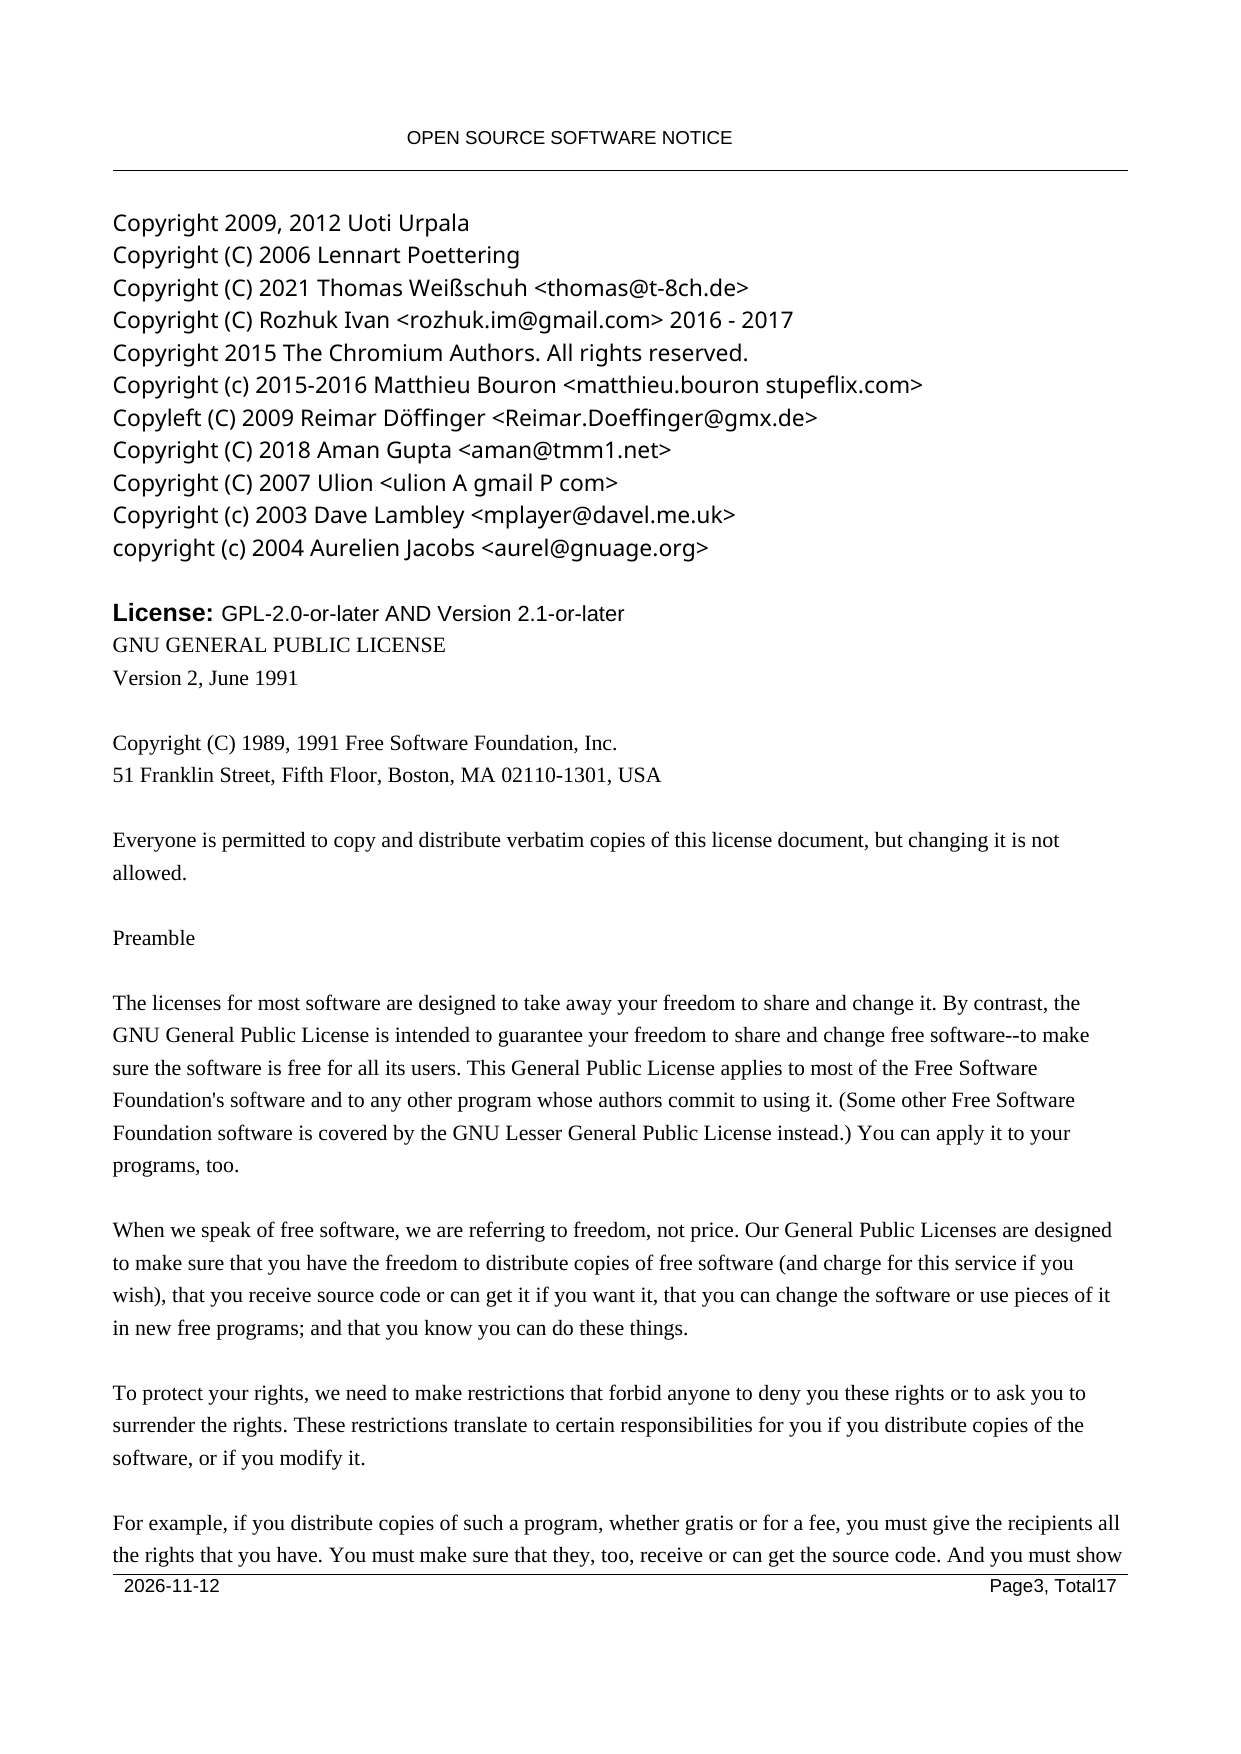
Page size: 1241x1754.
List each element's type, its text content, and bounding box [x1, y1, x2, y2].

text License: GPL-2.0-or-later AND Version 2.1-or-later [112, 596, 1128, 629]
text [112, 629, 1128, 1571]
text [112, 206, 1128, 596]
